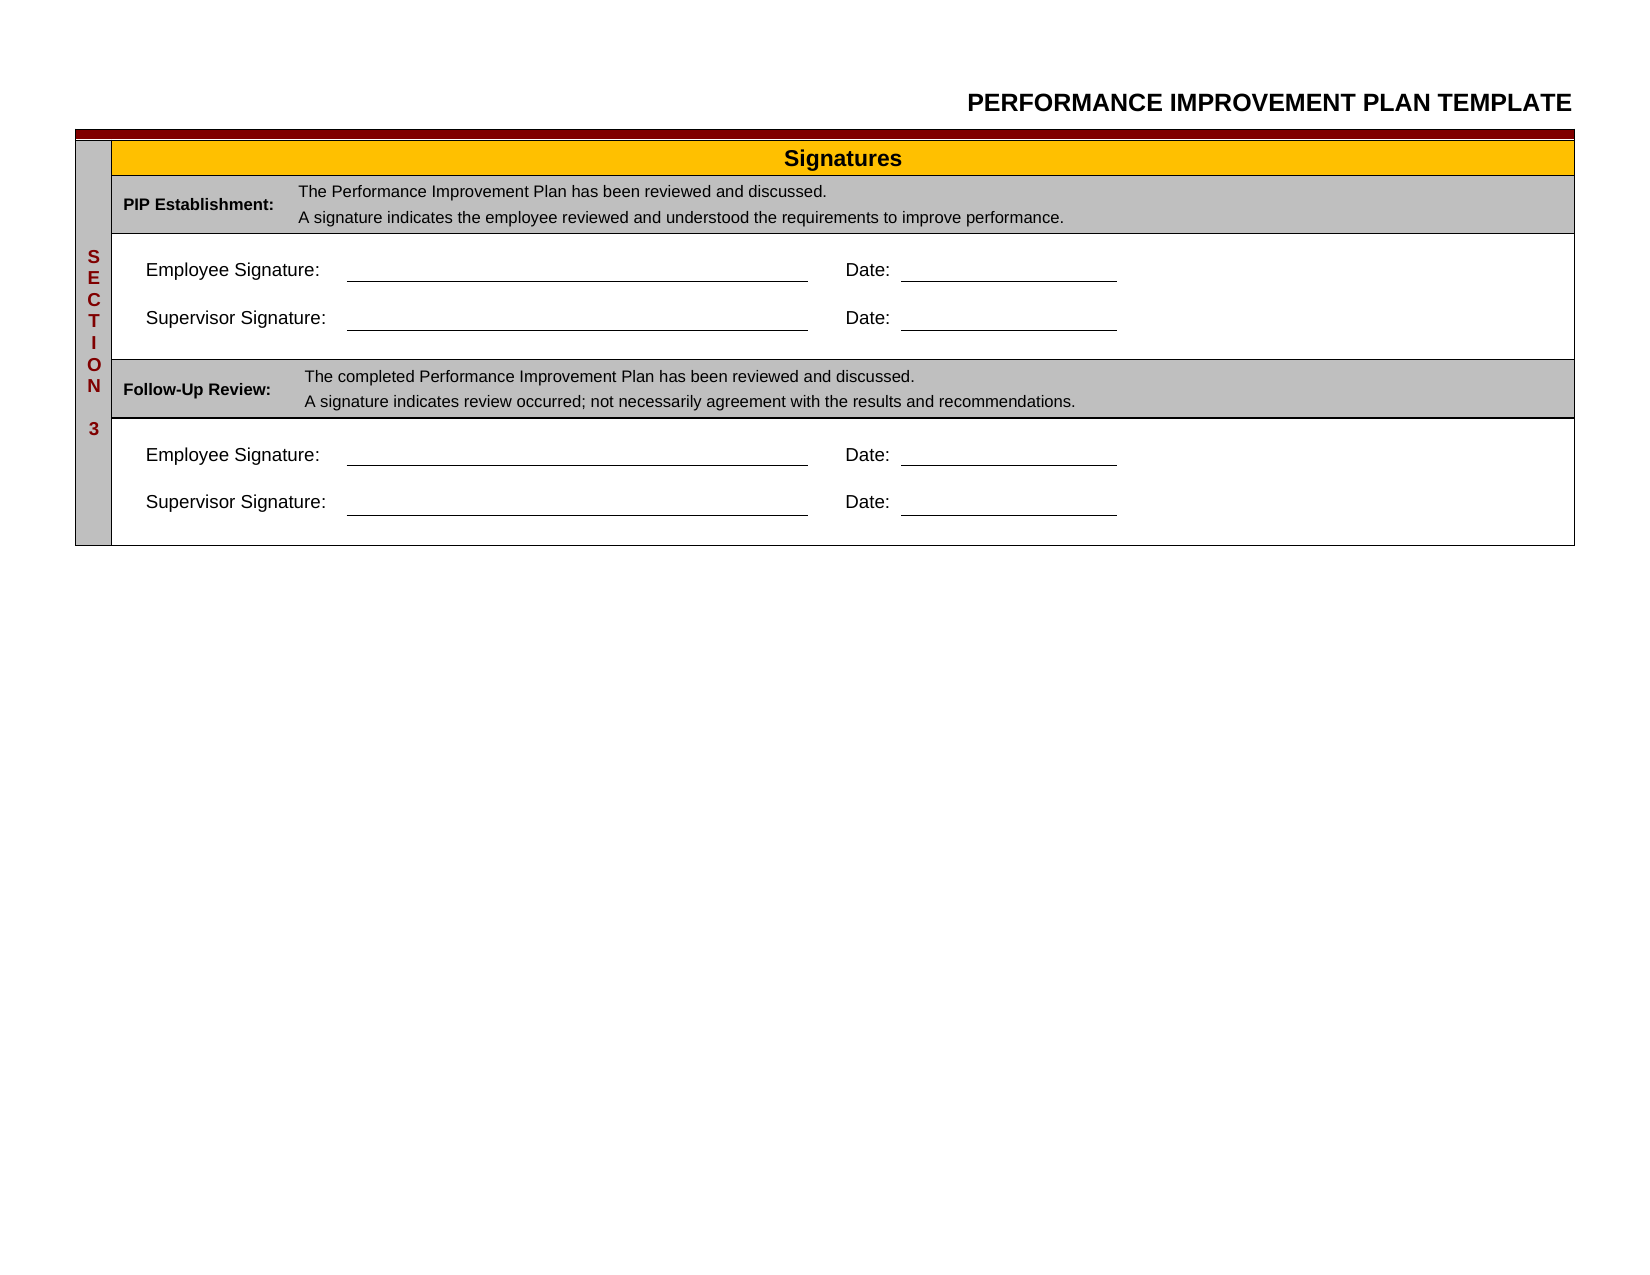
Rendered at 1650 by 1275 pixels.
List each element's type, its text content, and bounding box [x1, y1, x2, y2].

table_cell SECTION 3 [76, 141, 111, 545]
table_cell The Performance Improvement Plan has been reviewed and discussed. A signature indicates the employee reviewed and understood the requirements to improve performance. [287, 176, 1574, 233]
table_header [76, 130, 1574, 139]
table_cell [112, 419, 1574, 545]
table_cell [112, 234, 1574, 359]
table_cell Follow-Up Review: [112, 360, 293, 417]
table_cell The completed Performance Improvement Plan has been reviewed and discussed. A signature indicates review occurred; not necessarily agreement with the results and recommendations. [293, 360, 1574, 417]
table_cell Signatures [112, 141, 1574, 175]
table_cell PIP Establishment: [112, 176, 287, 233]
